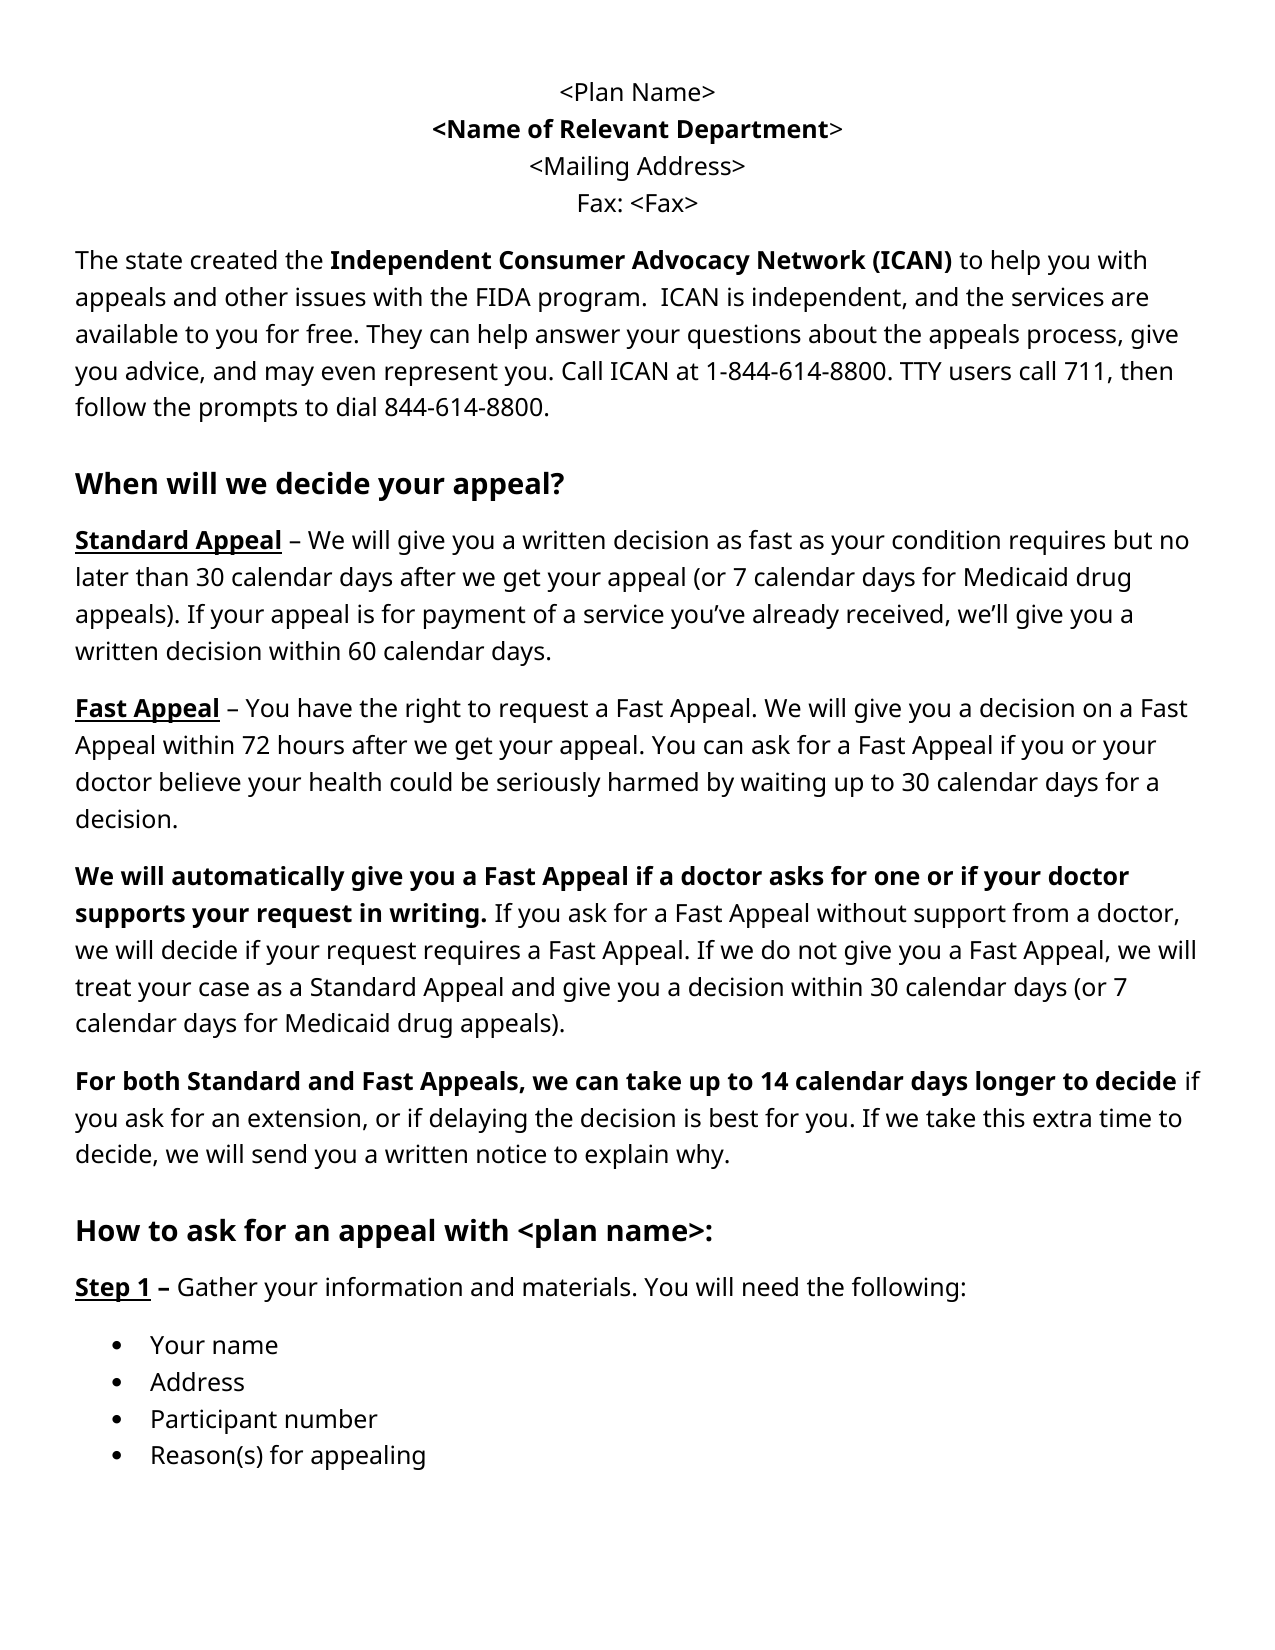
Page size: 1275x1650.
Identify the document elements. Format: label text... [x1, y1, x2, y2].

text When will we decide your appeal? [75, 463, 1200, 503]
text Fax: <Fax> [75, 185, 1200, 219]
text <Mailing Address> [75, 148, 1200, 183]
text Address [112, 1364, 1200, 1398]
text <Name of Relevant Department> [75, 112, 1200, 146]
text The state created the Independent Consumer Advocacy Network (ICAN) to help you with appeals and other issues with the FIDA program. ICAN is independent, and the services are available to you for free. They can help answer your questions about the appeals process, give you advice, and may even represent you. Call ICAN at 1-844-614-8800. TTY users call 711, then follow the prompts to dial 844-614-8800. [75, 243, 1200, 424]
text We will automatically give you a Fast Appeal if a doctor asks for one or if your doctor supports your request in writing. If you ask for a Fast Appeal without support from a doctor, we will decide if your request requires a Fast Appeal. If we do not give you a Fast Appeal, we will treat your case as a Standard Appeal and give you a decision within 30 calendar days (or 7 calendar days for Medicaid drug appeals). [75, 859, 1200, 1040]
text Your name [112, 1328, 1200, 1362]
text For both Standard and Fast Appeals, we can take up to 14 calendar days longer to decide if you ask for an extension, or if delaying the decision is best for you. If we take this extra time to decide, we will send you a written notice to explain why. [75, 1063, 1200, 1171]
text Step 1 – Gather your information and materials. You will need the following: [75, 1270, 1200, 1304]
text <Plan Name> [75, 75, 1200, 109]
text How to ask for an appeal with <plan name>: [75, 1211, 1200, 1250]
text Reason(s) for appealing [112, 1438, 1200, 1472]
text Participant number [112, 1401, 1200, 1435]
text Fast Appeal – You have the right to request a Fast Appeal. We will give you a decision on a Fast Appeal within 72 hours after we get your appeal. You can ask for a Fast Appeal if you or your doctor believe your health could be seriously harmed by waiting up to 30 calendar days for a decision. [75, 691, 1200, 835]
text Standard Appeal – We will give you a written decision as fast as your condition requires but no later than 30 calendar days after we get your appeal (or 7 calendar days for Medicaid drug appeals). If your appeal is for payment of a service you’ve already received, we’ll give you a written decision within 60 calendar days. [75, 523, 1200, 667]
